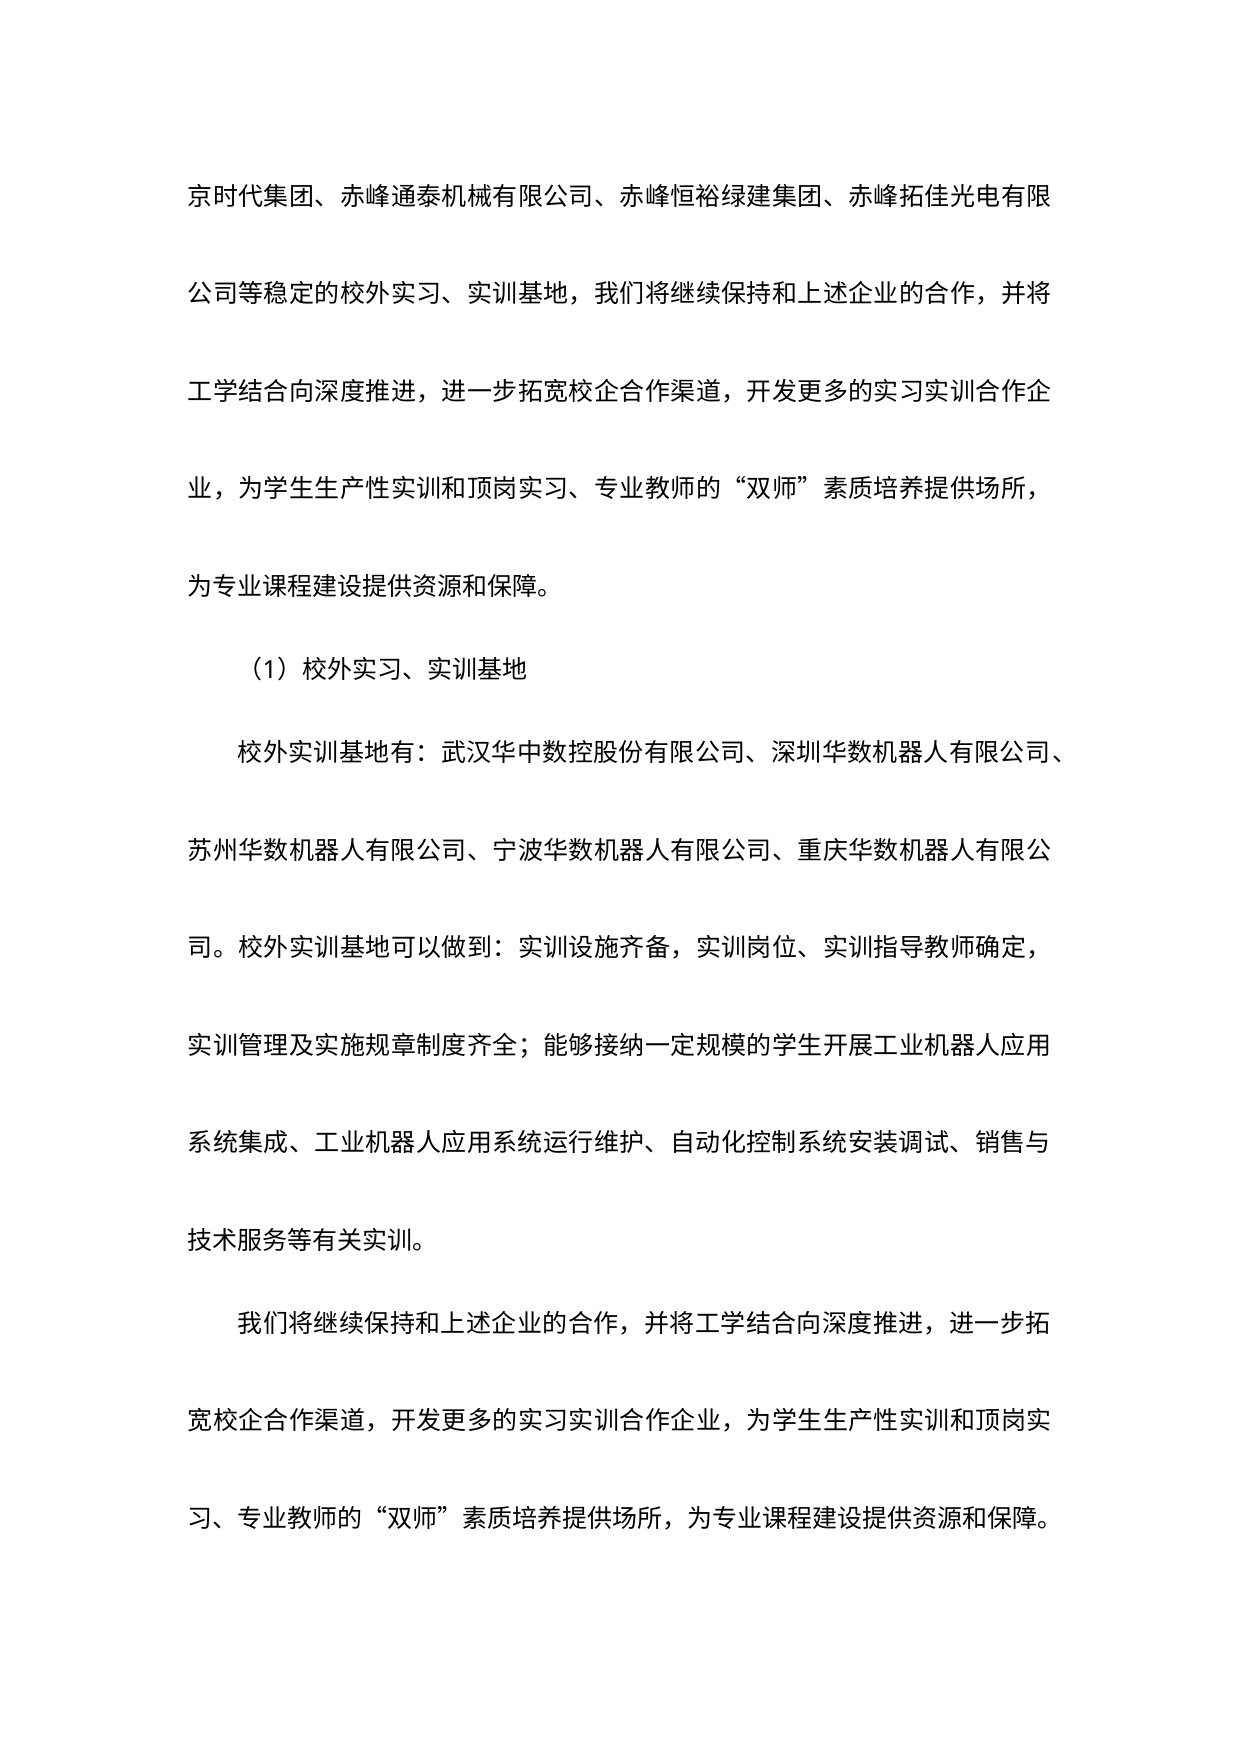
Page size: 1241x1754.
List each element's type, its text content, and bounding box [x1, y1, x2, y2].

list （1）校外实习、实训基地 [187, 635, 1053, 700]
text 校外实训基地有：武汉华中数控股份有限公司、深圳华数机器人有限公司、苏州华数机器人有限公司、宁波华数机器人有限公司、重庆华数机器人有限公司。校外实训基地可以做到：实训设施齐备，实训岗位、实训指导教师确定，实训管理及实施规章制度齐全；能够接纳一定规模的学生开展工业机器人应用系统集成、工业机器人应用系统运行维护、自动化控制系统安装调试、销售与技术服务等有关实训。 [187, 718, 1053, 1271]
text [187, 162, 1053, 617]
text 我们将继续保持和上述企业的合作，并将工学结合向深度推进，进一步拓宽校企合作渠道，开发更多的实习实训合作企业，为学生生产性实训和顶岗实习、专业教师的“双师”素质培养提供场所，为专业课程建设提供资源和保障。 [187, 1289, 1053, 1549]
